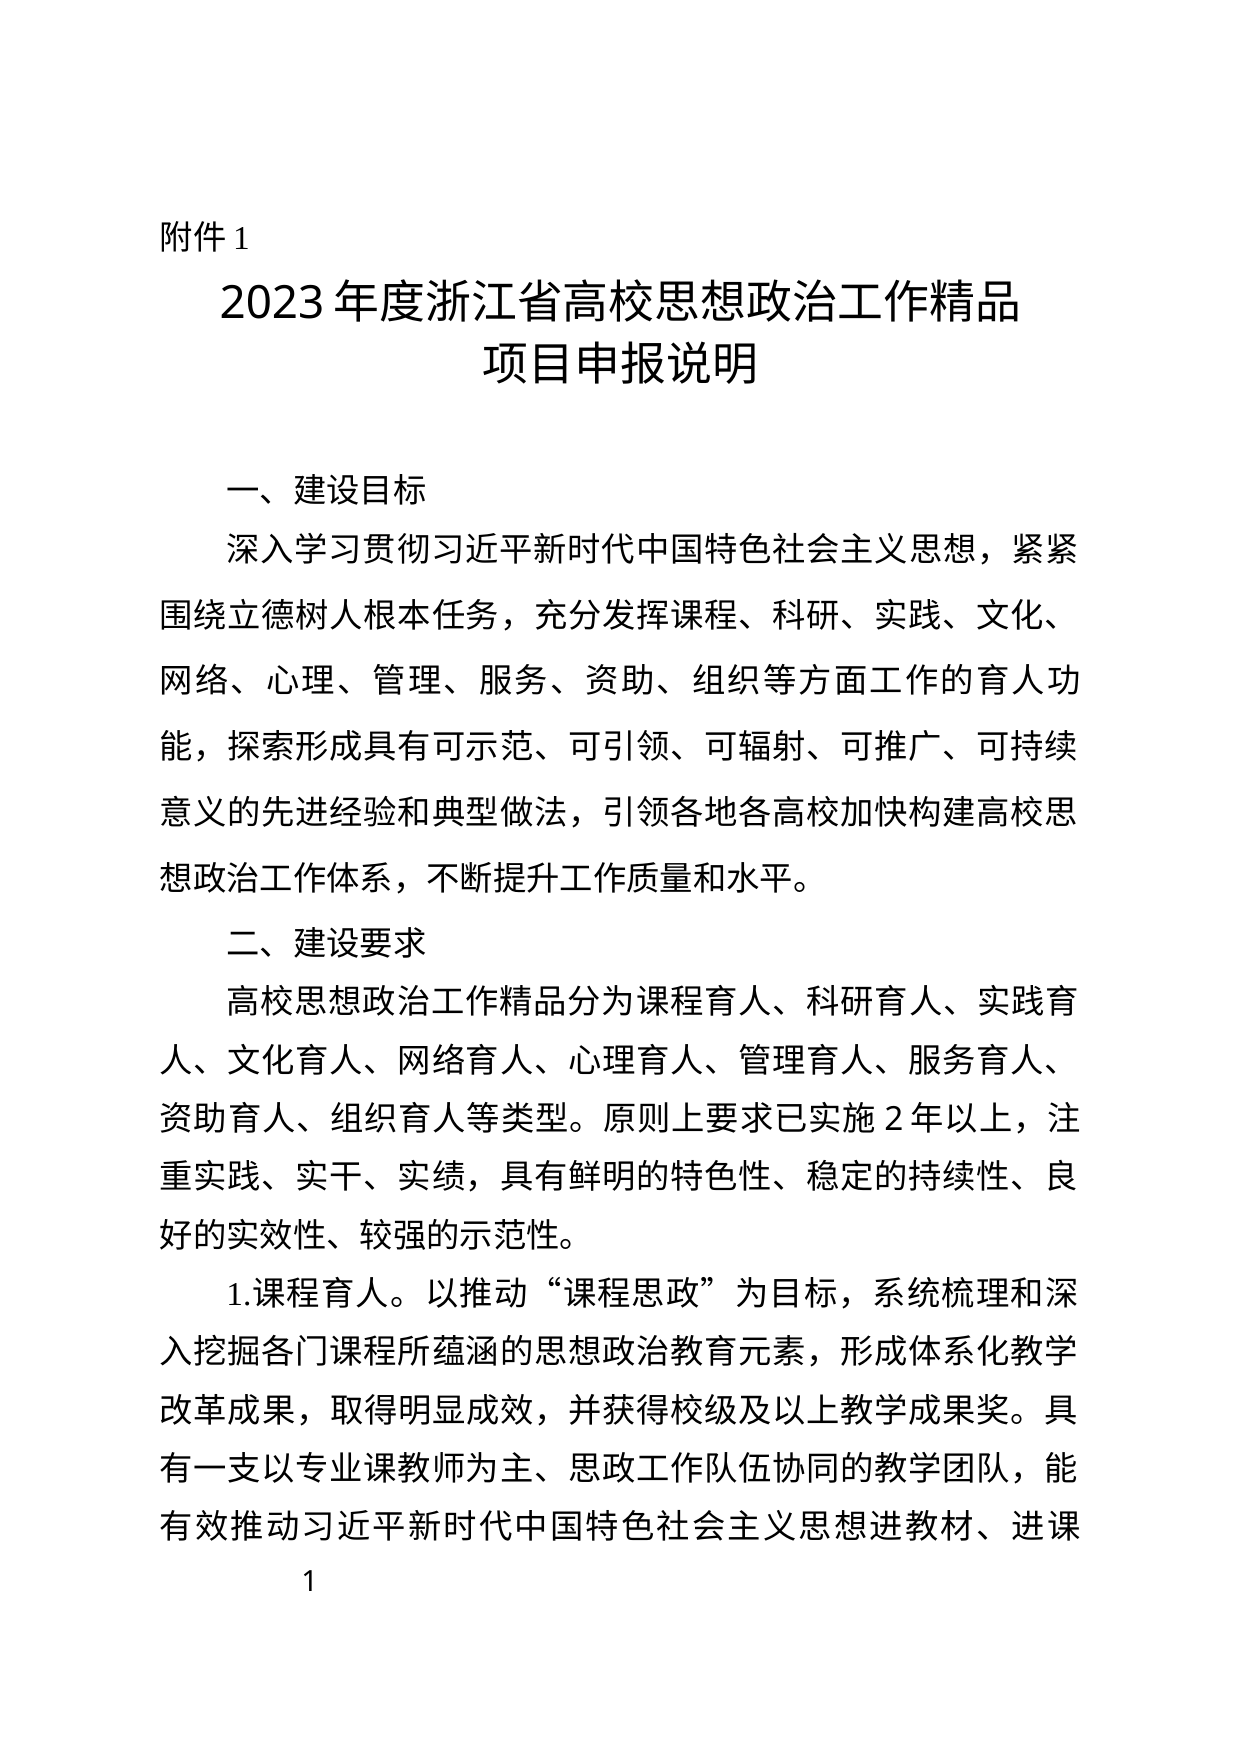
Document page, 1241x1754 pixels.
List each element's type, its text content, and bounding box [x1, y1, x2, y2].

text 附件1 [159, 202, 1081, 268]
text 项目申报说明 [159, 331, 1081, 393]
text 二、建设要求 [159, 909, 1081, 967]
text 深入学习贯彻习近平新时代中国特色社会主义思想，紧紧围绕立德树人根本任务，充分发挥课程、科研、实践、文化、网络、心理、管理、服务、资助、组织等方面工作的育人功能，探索形成具有可示范、可引领、可辐射、可推广、可持续意义的先进经验和典型做法，引领各地各高校加快构建高校思想政治工作体系，不断提升工作质量和水平。 [159, 514, 1081, 909]
text 一、建设目标 [159, 456, 1081, 514]
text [159, 1259, 1081, 1551]
text 高校思想政治工作精品分为课程育人、科研育人、实践育人、文化育人、网络育人、心理育人、管理育人、服务育人、资助育人、组织育人等类型。原则上要求已实施2年以上，注重实践、实干、实绩，具有鲜明的特色性、稳定的持续性、良好的实效性、较强的示范性。 [159, 967, 1081, 1259]
text 2023年度浙江省高校思想政治工作精品 [159, 268, 1081, 331]
